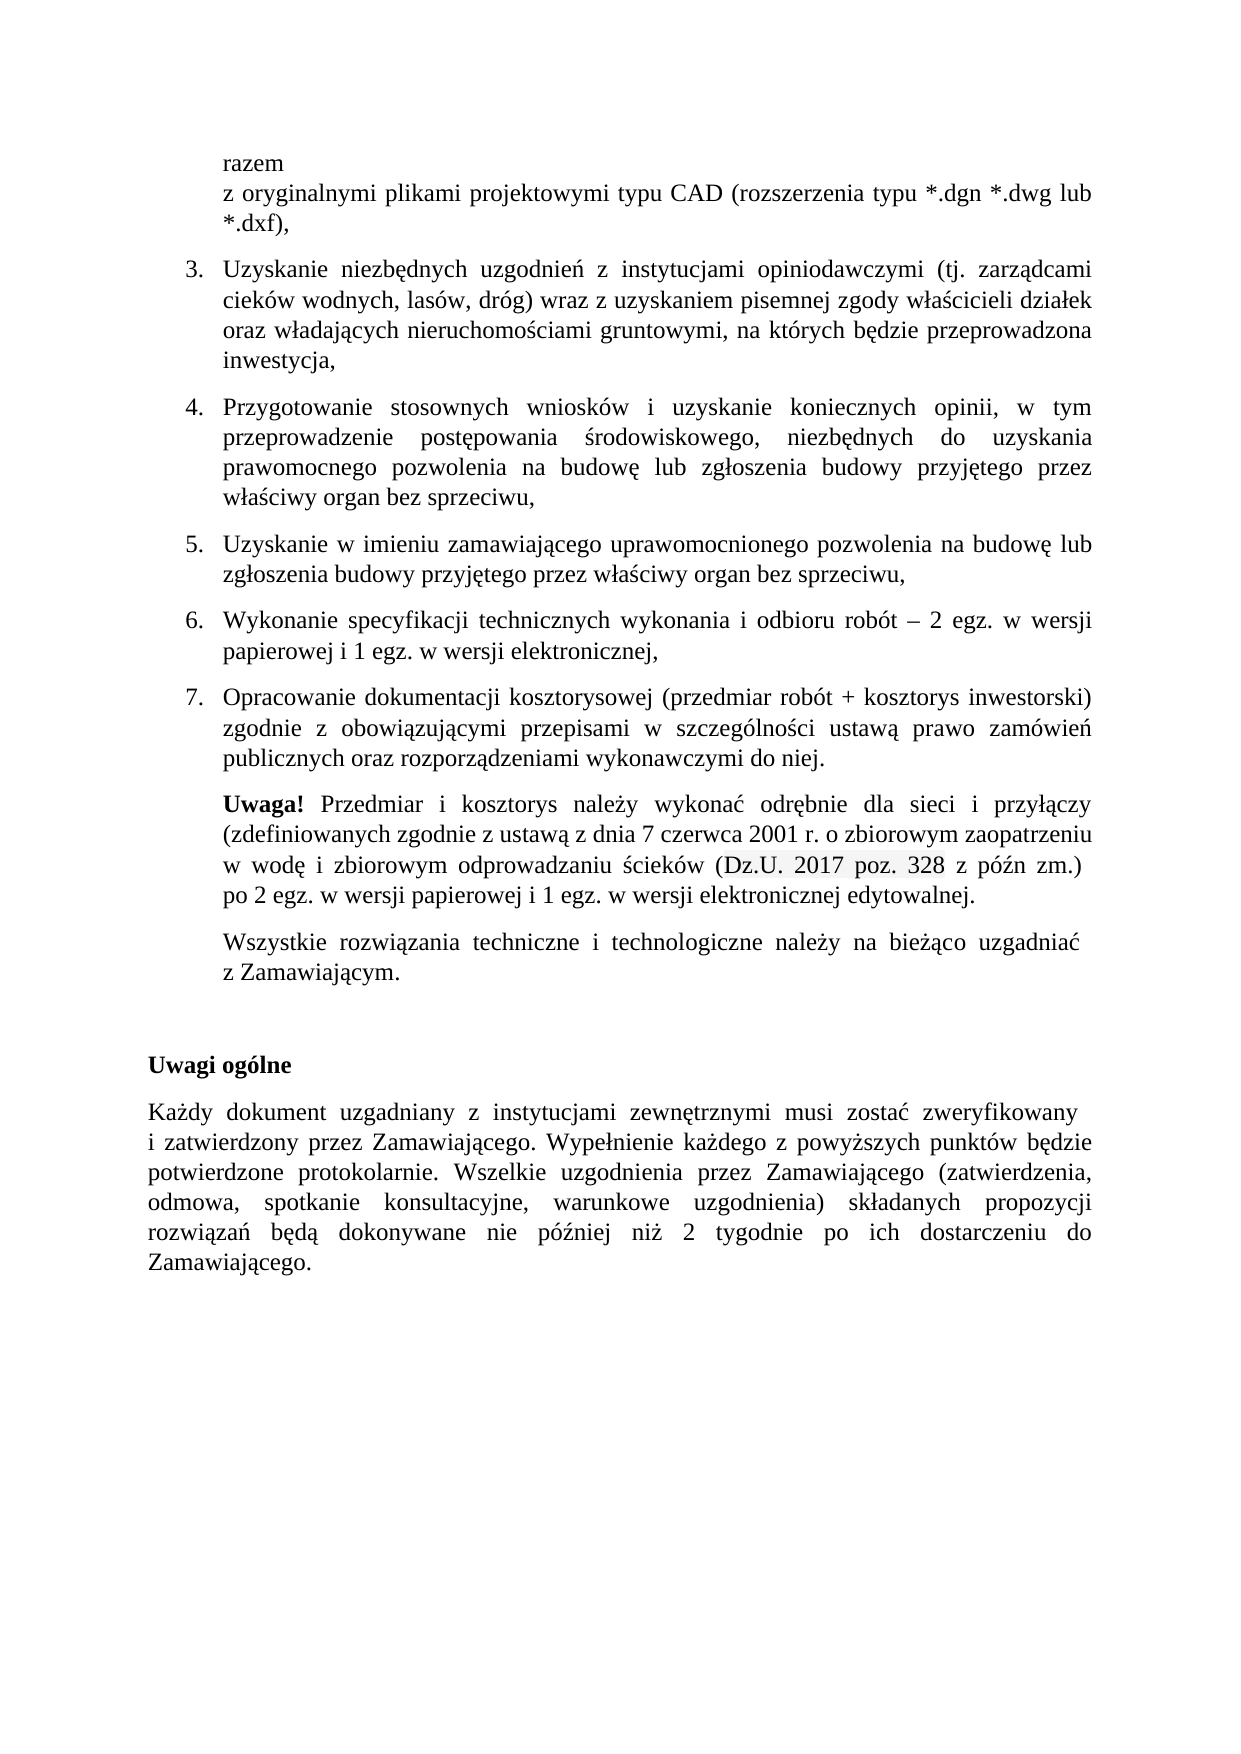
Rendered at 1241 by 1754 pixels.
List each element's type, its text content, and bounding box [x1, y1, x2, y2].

list Opracowanie dokumentacji kosztorysowej (przedmiar robót + kosztorys inwestorski) zgodnie z obowiązującymi przepisami w szczególności ustawą prawo zamówień publicznych oraz rozporządzeniami wykonawczymi do niej. [185, 682, 1093, 771]
list Wszystkie rozwiązania techniczne i technologiczne należy na bieżąco uzgadniać z Zamawiającym. [223, 927, 1093, 985]
list Przygotowanie stosownych wniosków i uzyskanie koniecznych opinii, w tym przeprowadzenie postępowania środowiskowego, niezbędnych do uzyskania prawomocnego pozwolenia na budowę lub zgłoszenia budowy przyjętego przez właściwy organ bez sprzeciwu, [185, 392, 1093, 511]
list Uwaga! Przedmiar i kosztorys należy wykonać odrębnie dla sieci i przyłączy (zdefiniowanych zgodnie z ustawą z dnia 7 czerwca 2001 r. o zbiorowym zaopatrzeniu w wodę i zbiorowym odprowadzaniu ścieków (Dz.U. 2017 poz. 328 z późn zm.) po 2 egz. w wersji papierowej i 1 egz. w wersji elektronicznej edytowalnej. [223, 789, 1093, 908]
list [185, 148, 1093, 237]
list Uzyskanie w imieniu zamawiającego uprawomocnionego pozwolenia na budowę lub zgłoszenia budowy przyjętego przez właściwy organ bez sprzeciwu, [185, 529, 1093, 588]
list Wykonanie specyfikacji technicznych wykonania i odbioru robót – 2 egz. w wersji papierowej i 1 egz. w wersji elektronicznej, [185, 606, 1093, 664]
list Uzyskanie niezbędnych uzgodnień z instytucjami opiniodawczymi (tj. zarządcami cieków wodnych, lasów, dróg) wraz z uzyskaniem pisemnej zgody właścicieli działek oraz władających nieruchomościami gruntowymi, na których będzie przeprowadzona inwestycja, [185, 254, 1093, 374]
list Uwagi ogólne [148, 1050, 1093, 1079]
list Każdy dokument uzgadniany z instytucjami zewnętrznymi musi zostać zweryfikowany i zatwierdzony przez Zamawiającego. Wypełnienie każdego z powyższych punktów będzie potwierdzone protokolarnie. Wszelkie uzgodnienia przez Zamawiającego (zatwierdzenia, odmowa, spotkanie konsultacyjne, warunkowe uzgodnienia) składanych propozycji rozwiązań będą dokonywane nie później niż 2 tygodnie po ich dostarczeniu do Zamawiającego. [148, 1097, 1093, 1276]
